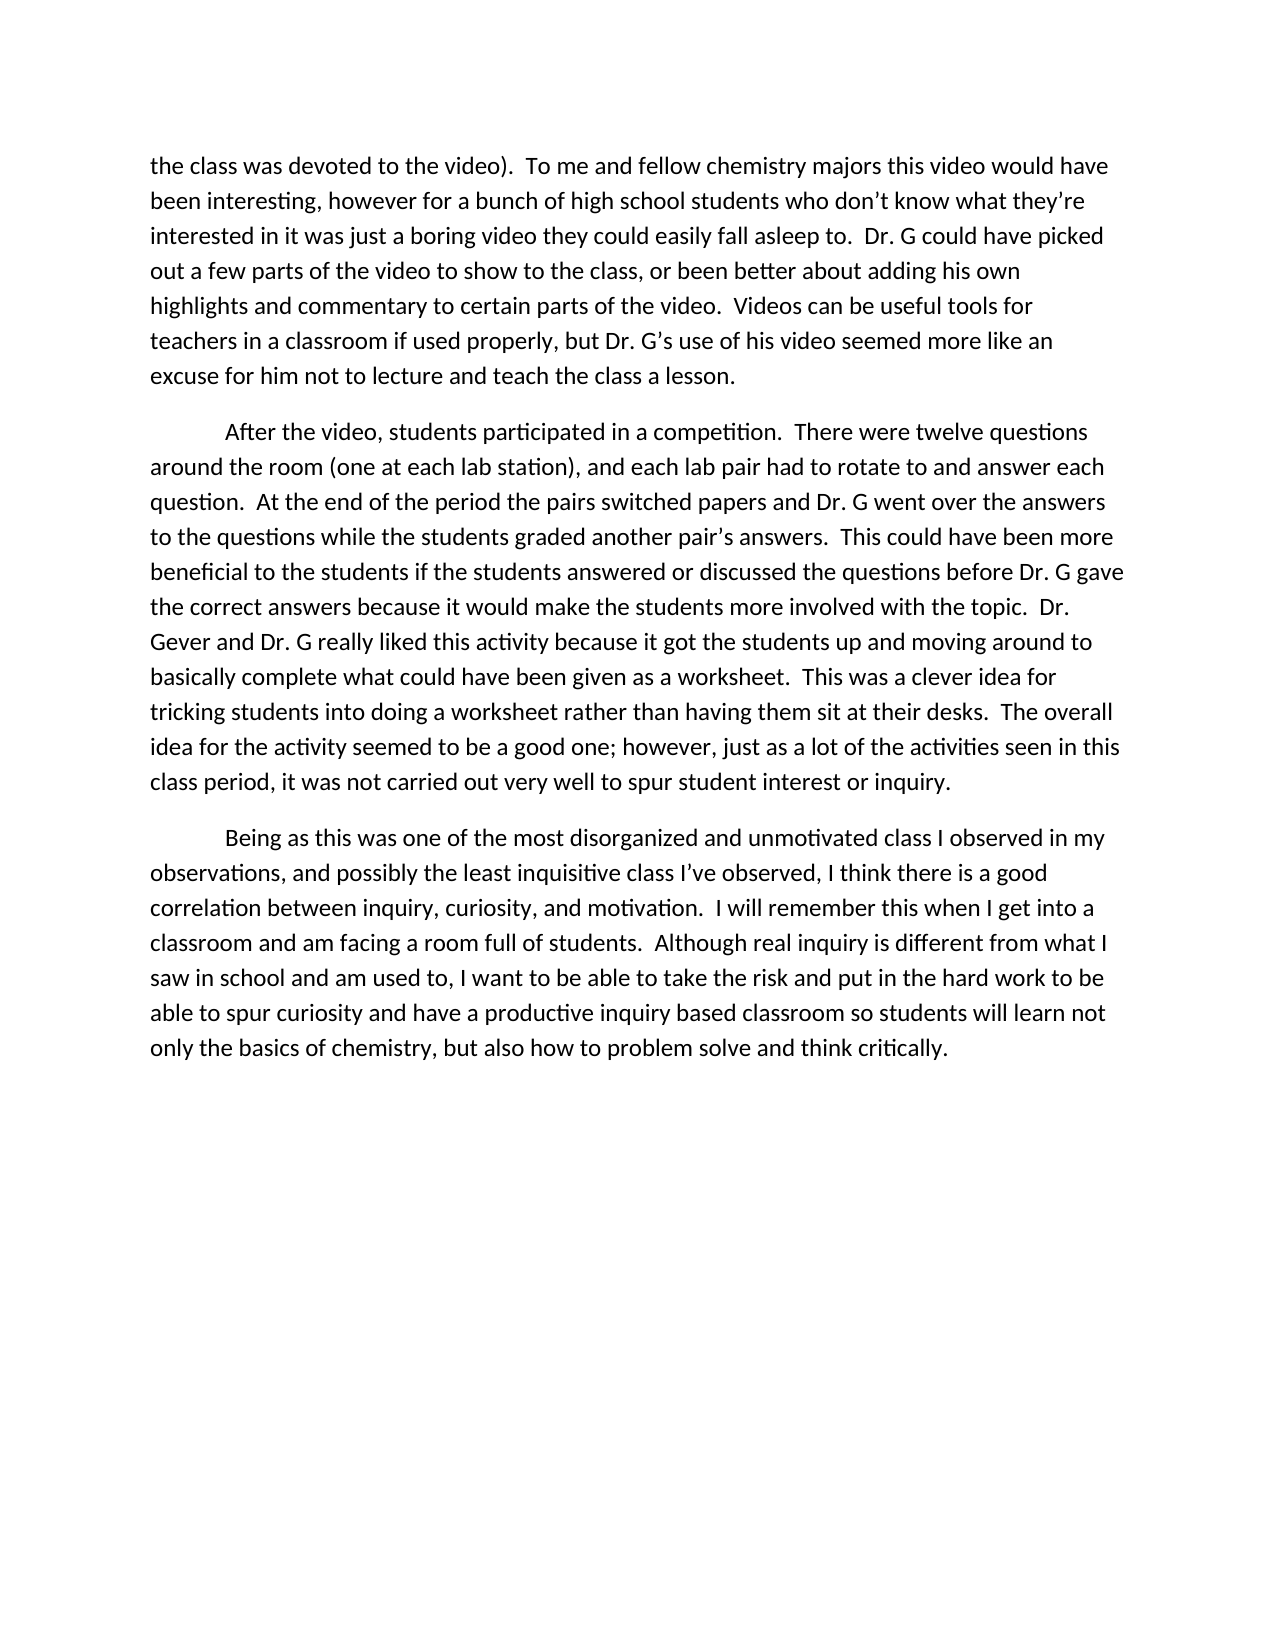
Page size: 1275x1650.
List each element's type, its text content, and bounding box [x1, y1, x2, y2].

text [150, 150, 1125, 391]
text Being as this was one of the most disorganized and unmotivated class I observed in my observations, and possibly the least inquisitive class I’ve observed, I think there is a good correlation between inquiry, curiosity, and motivation. I will remember this when I get into a classroom and am facing a room full of students. Although real inquiry is different from what I saw in school and am used to, I want to be able to take the risk and put in the hard work to be able to spur curiosity and have a productive inquiry based classroom so students will learn not only the basics of chemistry, but also how to problem solve and think critically. [150, 822, 1125, 1062]
text After the video, students participated in a competition. There were twelve questions around the room (one at each lab station), and each lab pair had to rotate to and answer each question. At the end of the period the pairs switched papers and Dr. G went over the answers to the questions while the students graded another pair’s answers. This could have been more beneficial to the students if the students answered or discussed the questions before Dr. G gave the correct answers because it would make the students more involved with the topic. Dr. Gever and Dr. G really liked this activity because it got the students up and moving around to basically complete what could have been given as a worksheet. This was a clever idea for tricking students into doing a worksheet rather than having them sit at their desks. The overall idea for the activity seemed to be a good one; however, just as a lot of the activities seen in this class period, it was not carried out very well to spur student interest or inquiry. [150, 416, 1125, 796]
